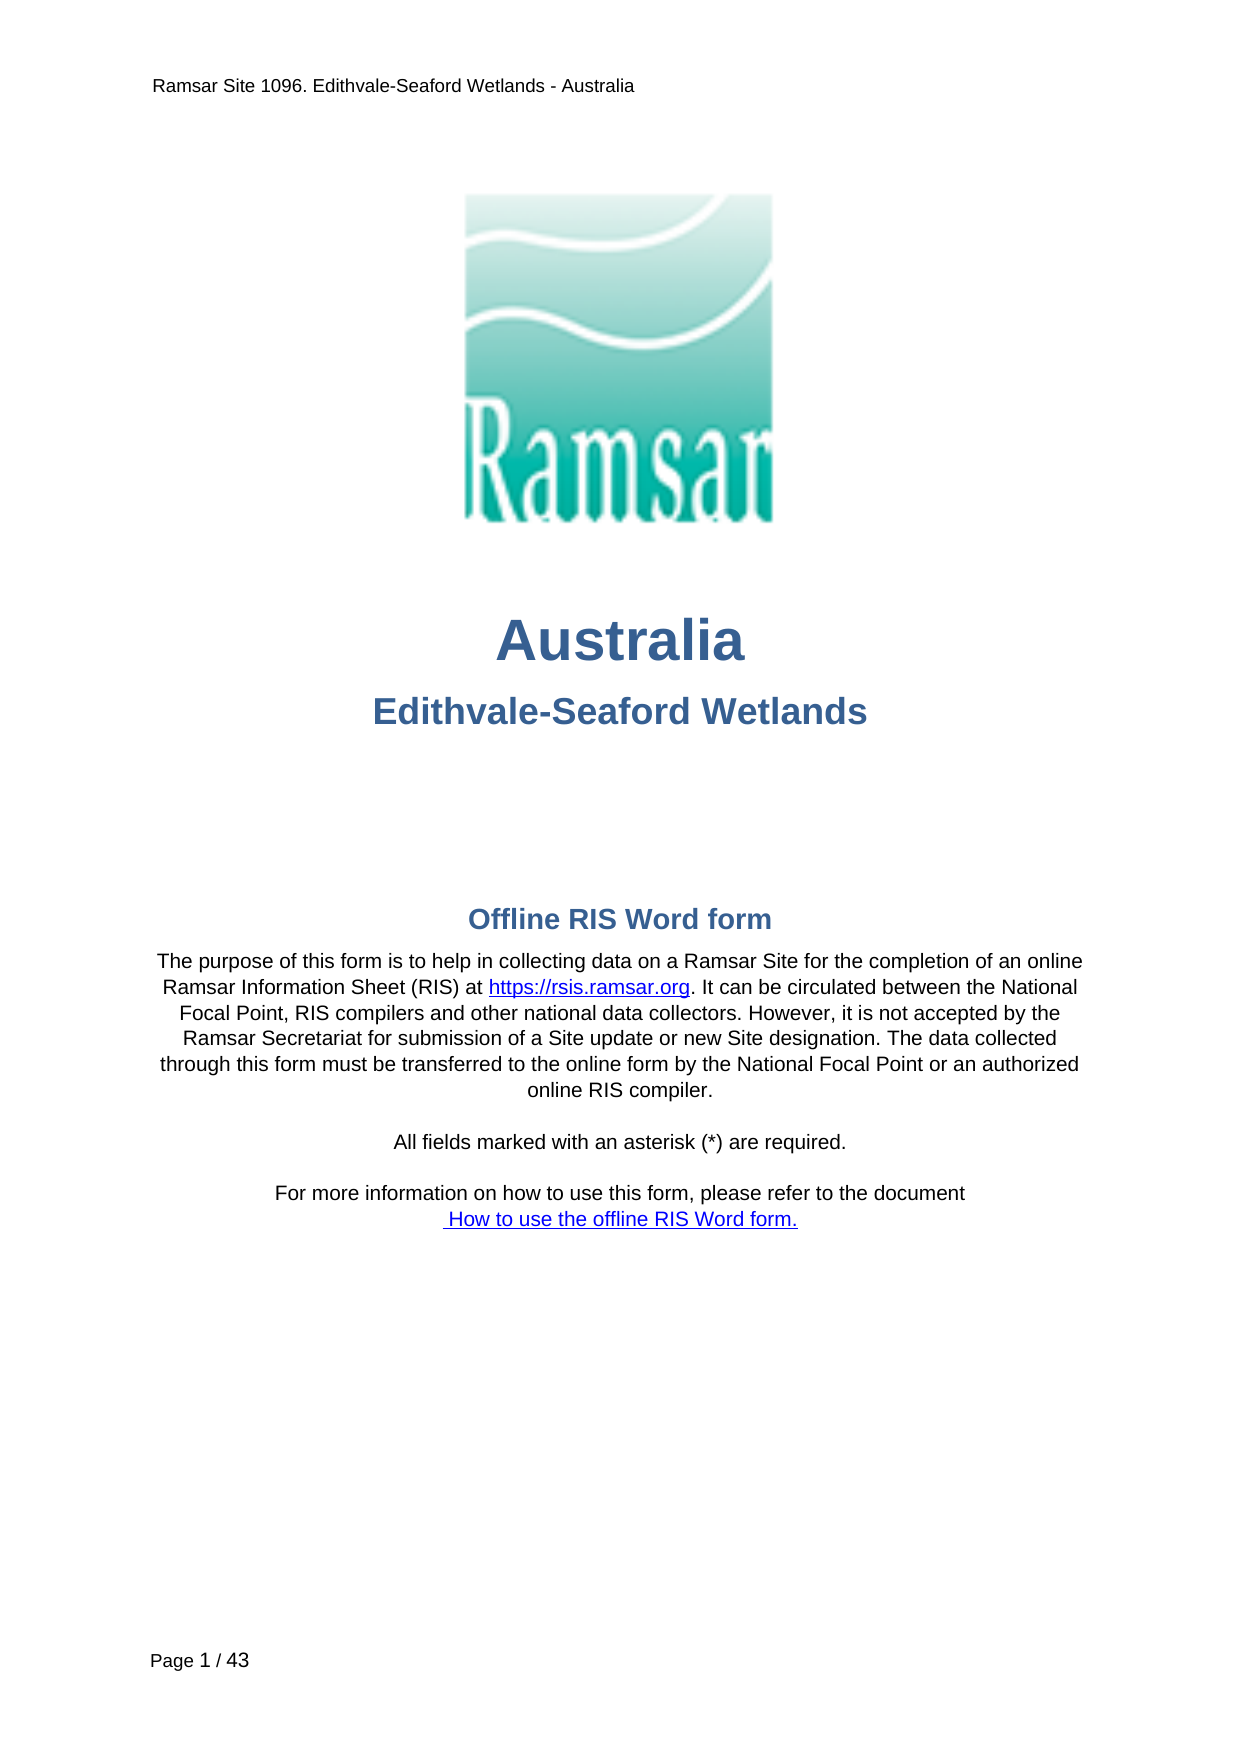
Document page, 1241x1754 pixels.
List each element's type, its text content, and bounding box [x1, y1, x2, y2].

title Australia [150, 606, 1090, 673]
text Offline RIS Word form [150, 902, 1090, 936]
title Edithvale-Seaford Wetlands [150, 689, 1090, 732]
picture [401, 150, 839, 588]
text The purpose of this form is to help in collecting data on a Ramsar Site for the completion of an online Ramsar Information Sheet (RIS) at https://rsis.ramsar.org. It can be circulated between the National Focal Point, RIS compilers and other national data collectors. However, it is not accepted by the Ramsar Secretariat for submission of a Site update or new Site designation. The data collected through this form must be transferred to the online form by the National Focal Point or an authorized online RIS compiler. All fields marked with an asterisk (*) are required. For more information on how to use this form, please refer to the document How to use the offline RIS Word form. [150, 949, 1090, 1231]
